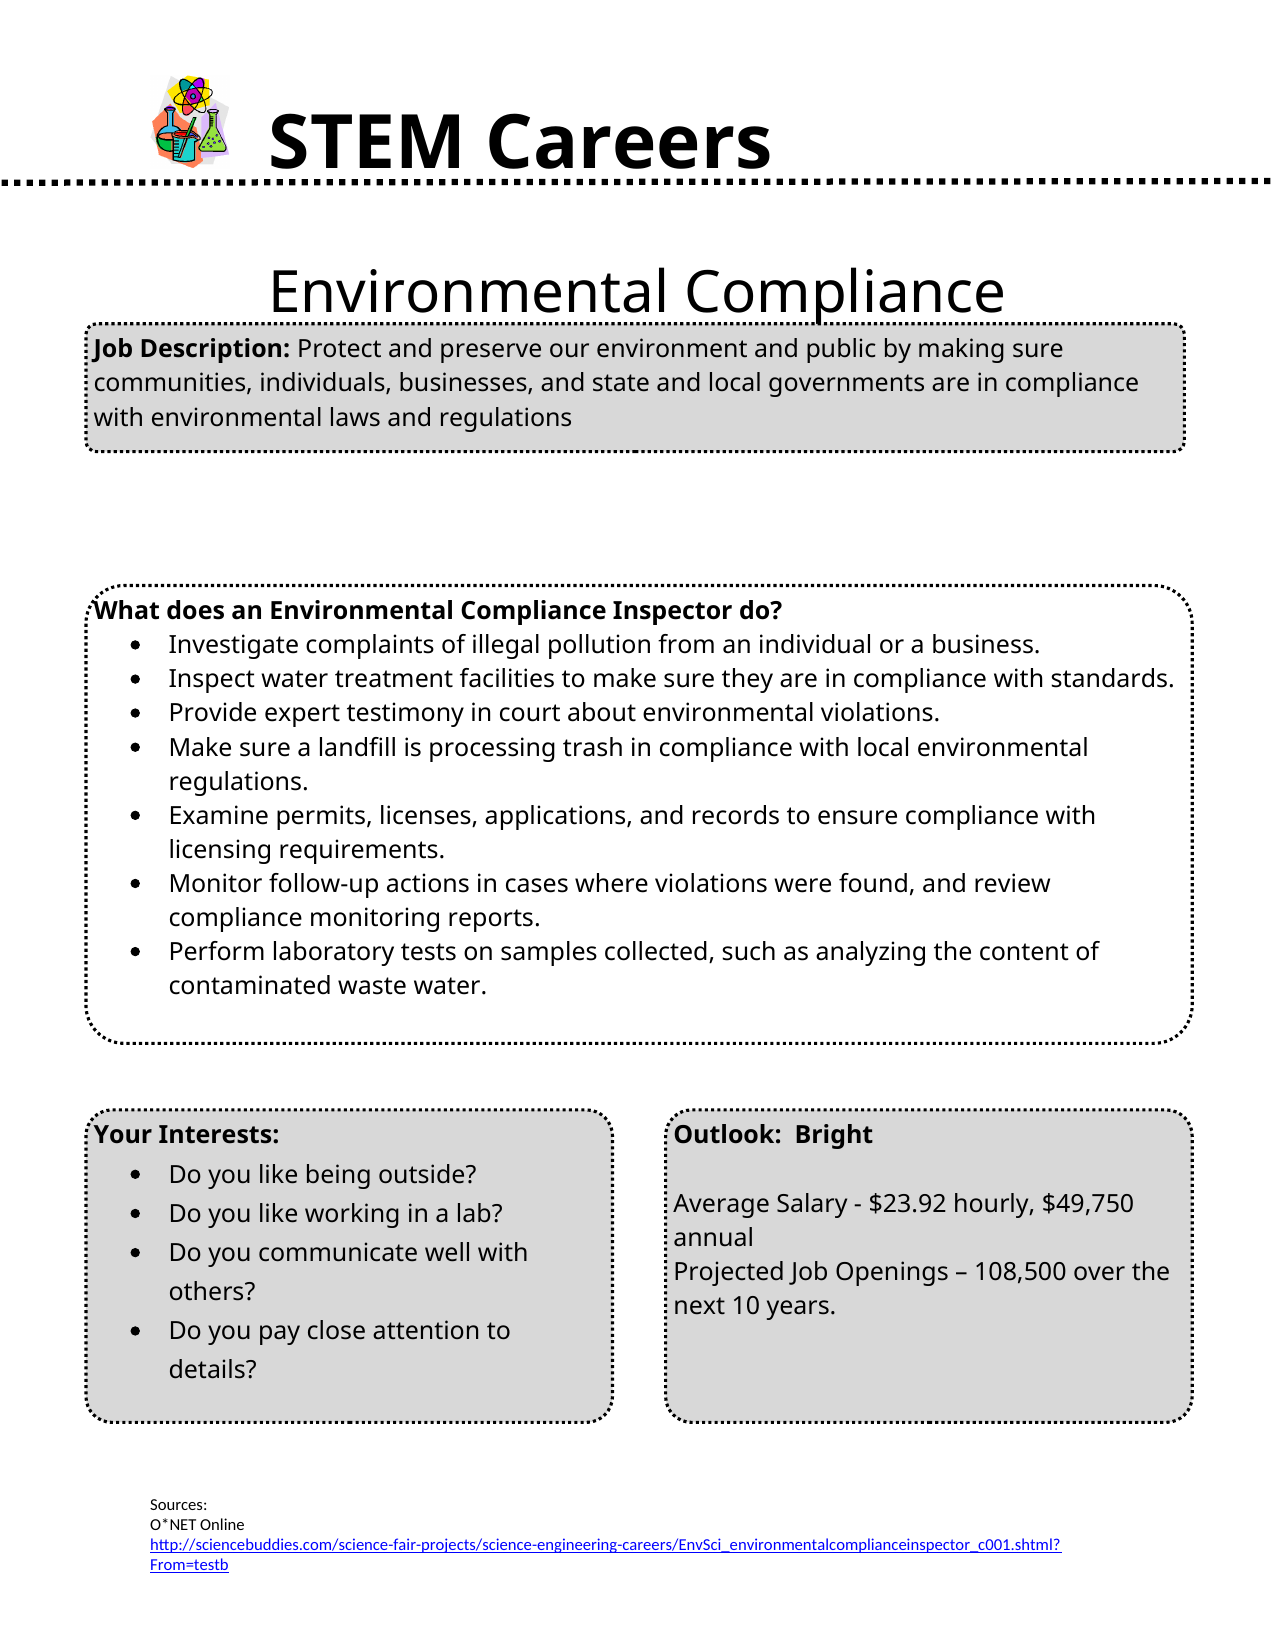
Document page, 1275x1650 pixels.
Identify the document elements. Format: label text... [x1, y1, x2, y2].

picture [150, 75, 230, 169]
text Environmental Compliance Inspector [150, 250, 1125, 323]
